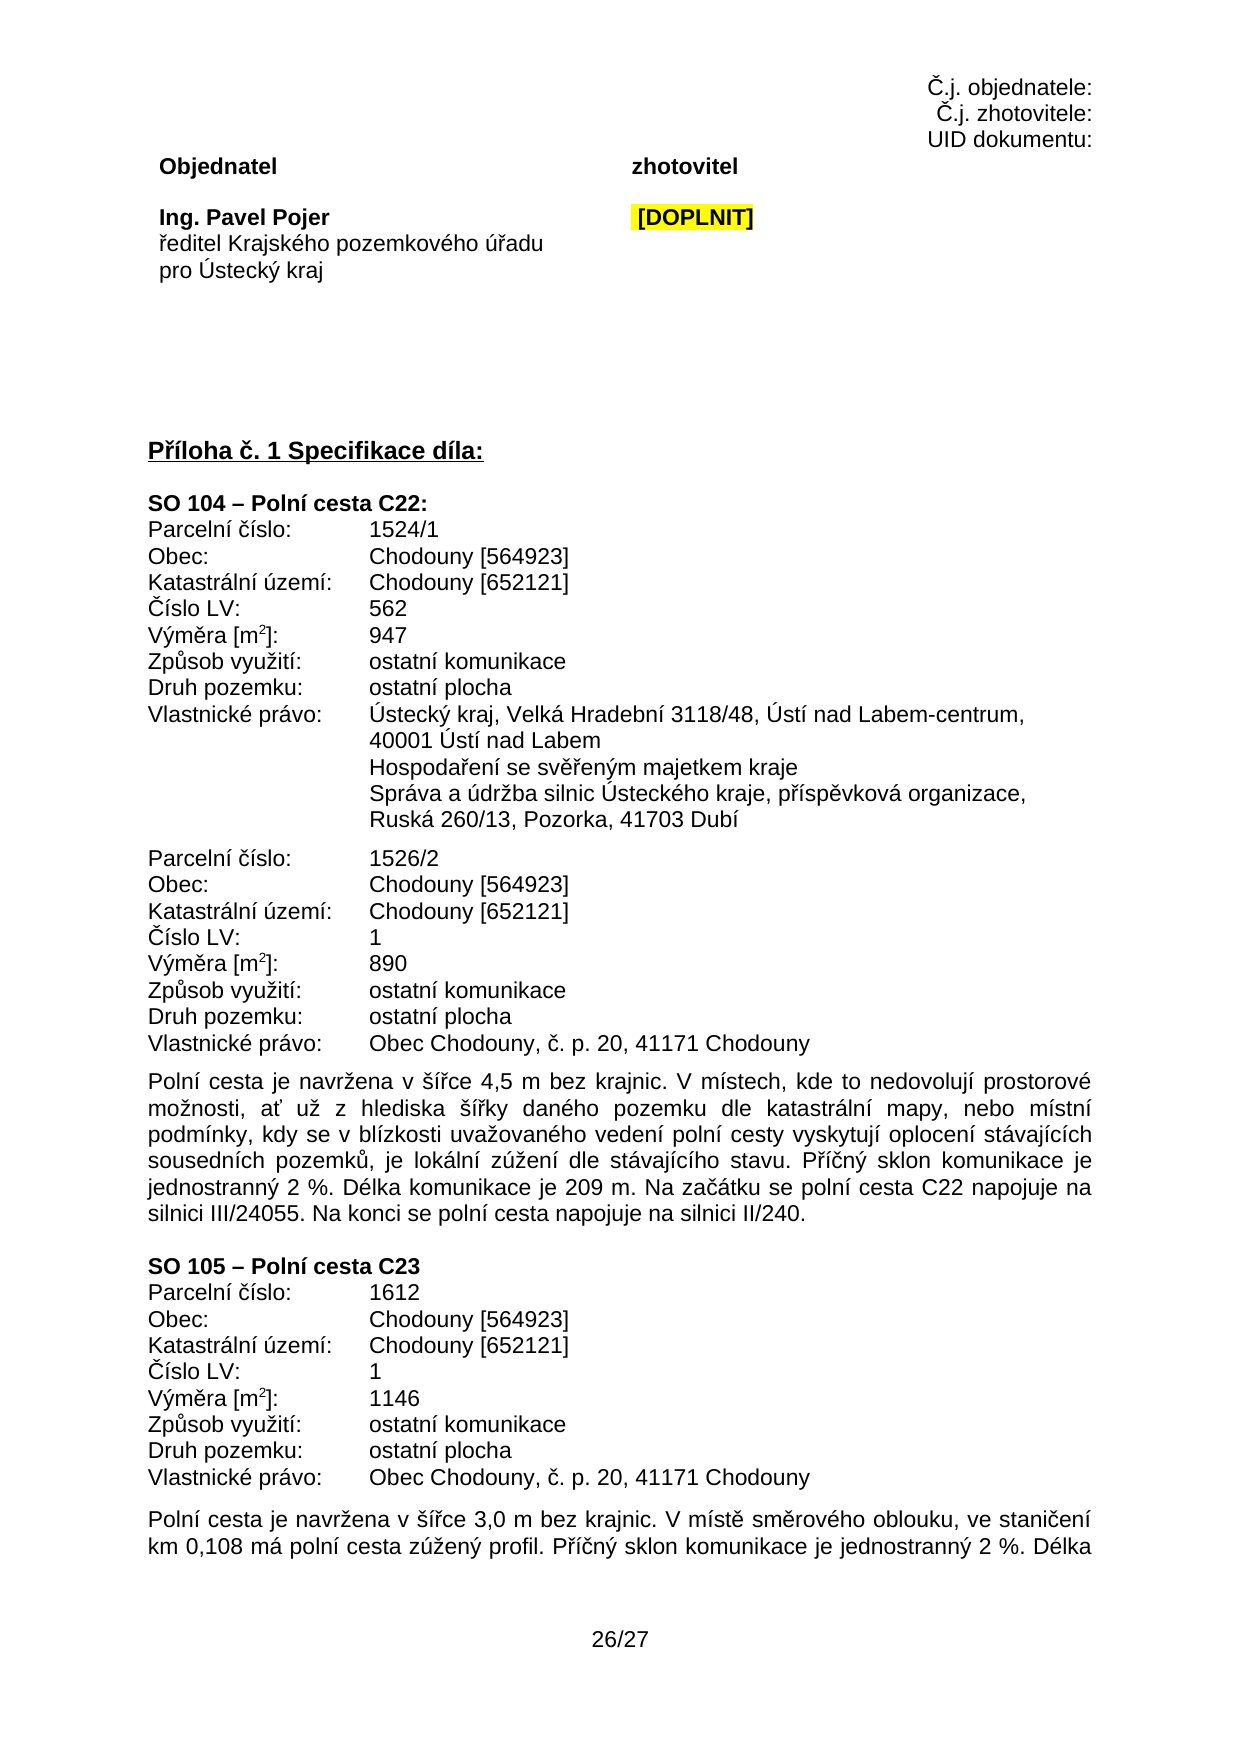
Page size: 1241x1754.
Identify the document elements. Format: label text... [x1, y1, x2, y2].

text Správa a údržba silnic Ústeckého kraje, příspěvková organizace, Ruská 260/13, Pozorka, 41703 Dubí [369, 780, 1093, 832]
text Katastrální území: Chodouny [652121] [148, 569, 1093, 595]
text SO 105 – Polní cesta C23 [148, 1253, 1093, 1279]
text Vlastnické právo: Obec Chodouny, č. p. 20, 41171 Chodouny [148, 1029, 1093, 1056]
text Obec: Chodouny [564923] [148, 1306, 1093, 1332]
text Číslo LV: 1 [148, 924, 1093, 950]
text Výměra [m2]: 947 [148, 622, 1093, 648]
text Výměra [m2]: 1146 [148, 1384, 1093, 1411]
text Obec: Chodouny [564923] [148, 543, 1093, 569]
text Obec: Chodouny [564923] [148, 871, 1093, 898]
text Parcelní číslo: 1524/1 [148, 516, 1093, 543]
text Způsob využití: ostatní komunikace [148, 648, 1093, 674]
text Příloha č. 1 Specifikace díla: [148, 436, 1093, 465]
text Způsob využití: ostatní komunikace [148, 1411, 1093, 1437]
text Výměra [m2]: 890 [148, 950, 1093, 977]
text Číslo LV: 562 [148, 595, 1093, 622]
text Vlastnické právo: Obec Chodouny, č. p. 20, 41171 Chodouny [148, 1464, 1093, 1490]
text Parcelní číslo: 1526/2 [148, 845, 1093, 871]
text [148, 1506, 1093, 1559]
text SO 104 – Polní cesta C22: [148, 490, 1093, 516]
text Katastrální území: Chodouny [652121] [148, 1332, 1093, 1358]
text Katastrální území: Chodouny [652121] [148, 898, 1093, 924]
table_cell zhotovitel [DOPLNIT] [620, 153, 1093, 334]
text Parcelní číslo: 1612 [148, 1279, 1093, 1306]
text Způsob využití: ostatní komunikace [148, 977, 1093, 1003]
text Číslo LV: 1 [148, 1358, 1093, 1384]
text Polní cesta je navržena v šířce 4,5 m bez krajnic. V místech, kde to nedovolují prostorové možnosti, ať už z hlediska šířky daného pozemku dle katastrální mapy, nebo místní podmínky, kdy se v blízkosti uvažovaného vedení polní cesty vyskytují oplocení stávajících sousedních pozemků, je lokální zúžení dle stávajícího stavu. Příčný sklon komunikace je jednostranný 2 %. Délka komunikace je 209 m. Na začátku se polní cesta C22 napojuje na silnici III/24055. Na konci se polní cesta napojuje na silnici II/240. [148, 1068, 1093, 1226]
text Druh pozemku: ostatní plocha [148, 1437, 1093, 1464]
text 40001 Ústí nad Labem [369, 727, 1093, 753]
text Hospodaření se svěřeným majetkem kraje [295, 753, 1093, 780]
text Druh pozemku: ostatní plocha [148, 1003, 1093, 1029]
text Druh pozemku: ostatní plocha [148, 674, 1093, 701]
text Vlastnické právo: Ústecký kraj, Velká Hradební 3118/48, Ústí nad Labem-centrum, [148, 701, 1093, 727]
table_cell Objednatel Ing. Pavel Pojer ředitel Krajského pozemkového úřadu pro Ústecký kraj [148, 153, 620, 334]
